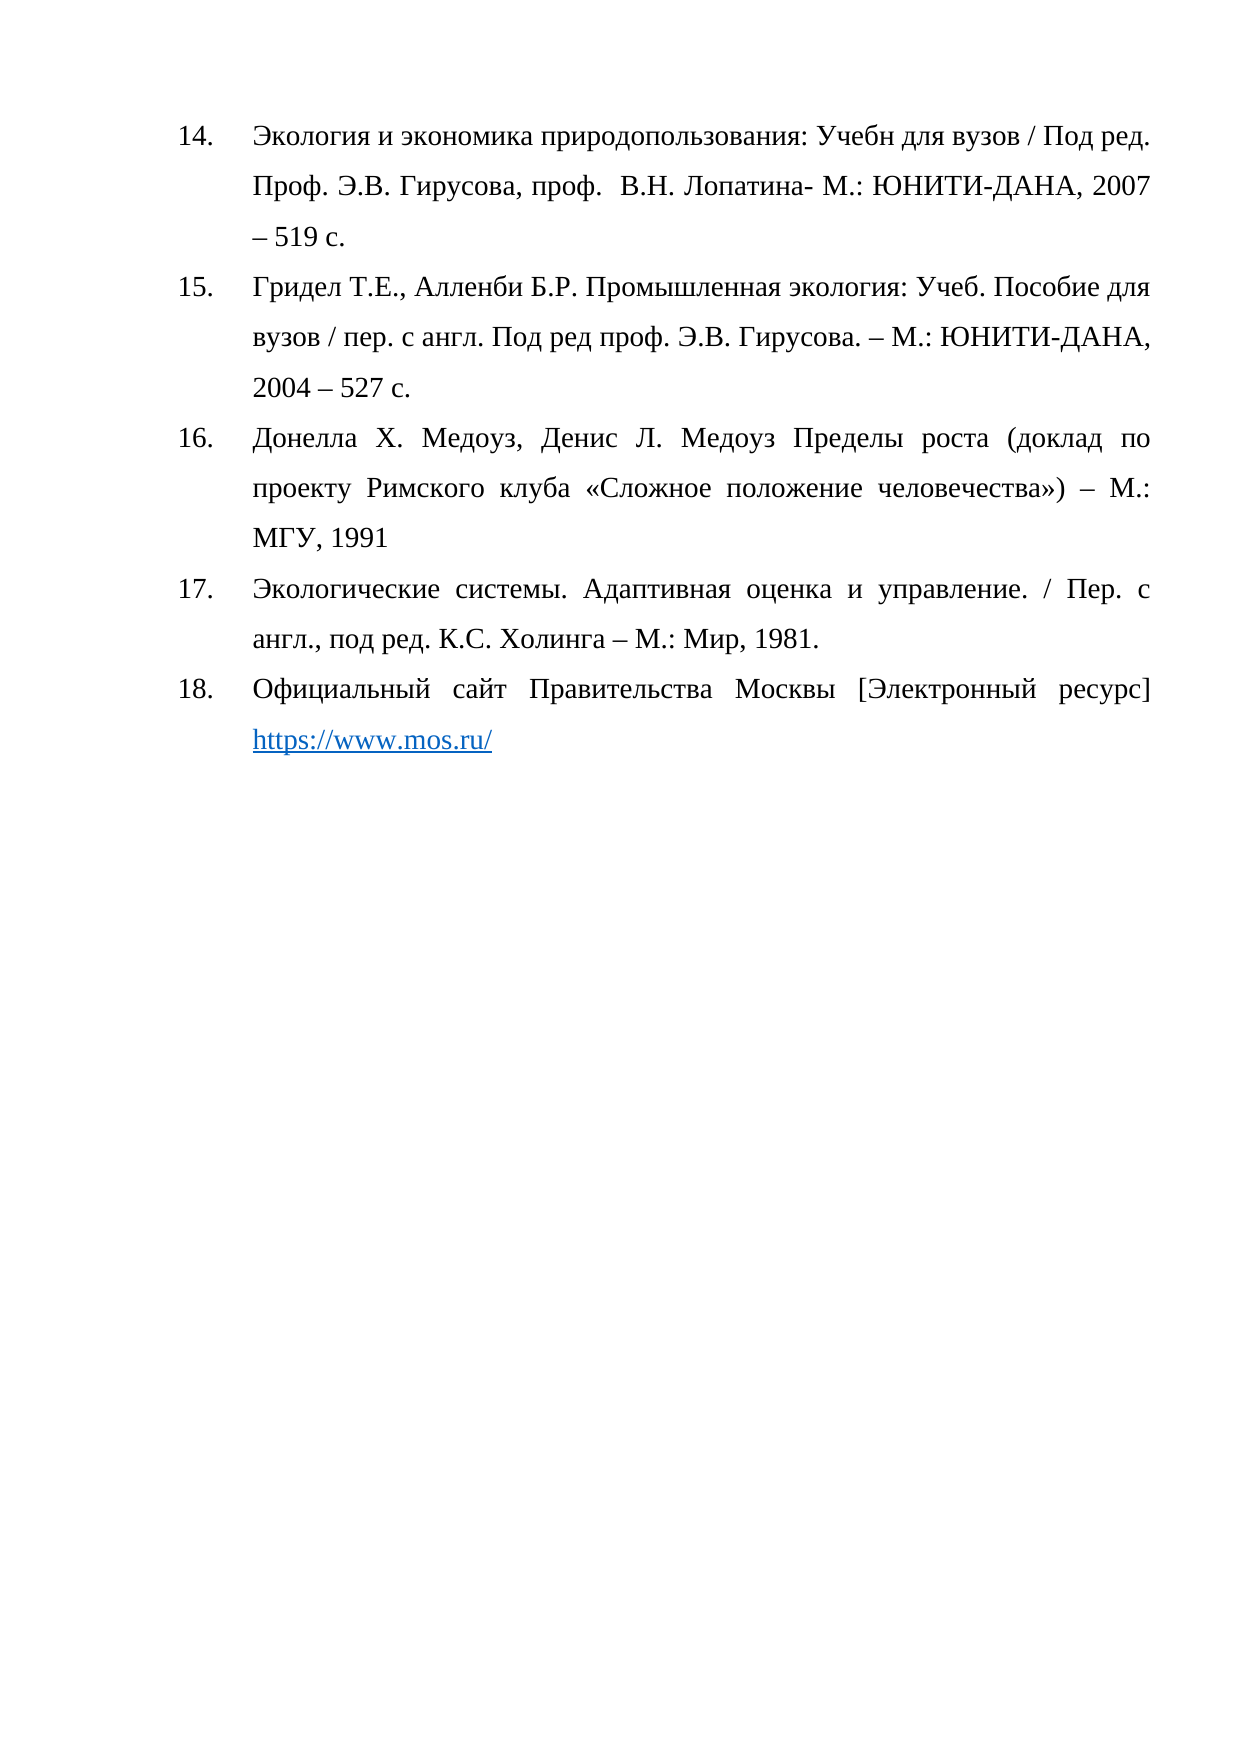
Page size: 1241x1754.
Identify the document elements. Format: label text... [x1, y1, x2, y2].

list Официальный сайт Правительства Москвы [Электронный ресурс] https://www.mos.ru/ [177, 672, 1152, 755]
list Донелла Х. Медоуз, Денис Л. Медоуз Пределы роста (доклад по проекту Римского клуба «Сложное положение человечества») – М.: МГУ, 1991 [177, 420, 1152, 554]
list Экологические системы. Адаптивная оценка и управление. / Пер. с англ., под ред. К.С. Холинга – М.: Мир, 1981. [177, 571, 1152, 655]
list Экология и экономика природопользования: Учебн для вузов / Под ред. Проф. Э.В. Гирусова, проф. В.Н. Лопатина- М.: ЮНИТИ-ДАНА, 2007 – 519 с. [177, 118, 1152, 252]
list Гридел Т.Е., Алленби Б.Р. Промышленная экология: Учеб. Пособие для вузов / пер. с англ. Под ред проф. Э.В. Гирусова. – М.: ЮНИТИ-ДАНА, 2004 – 527 с. [177, 269, 1152, 403]
